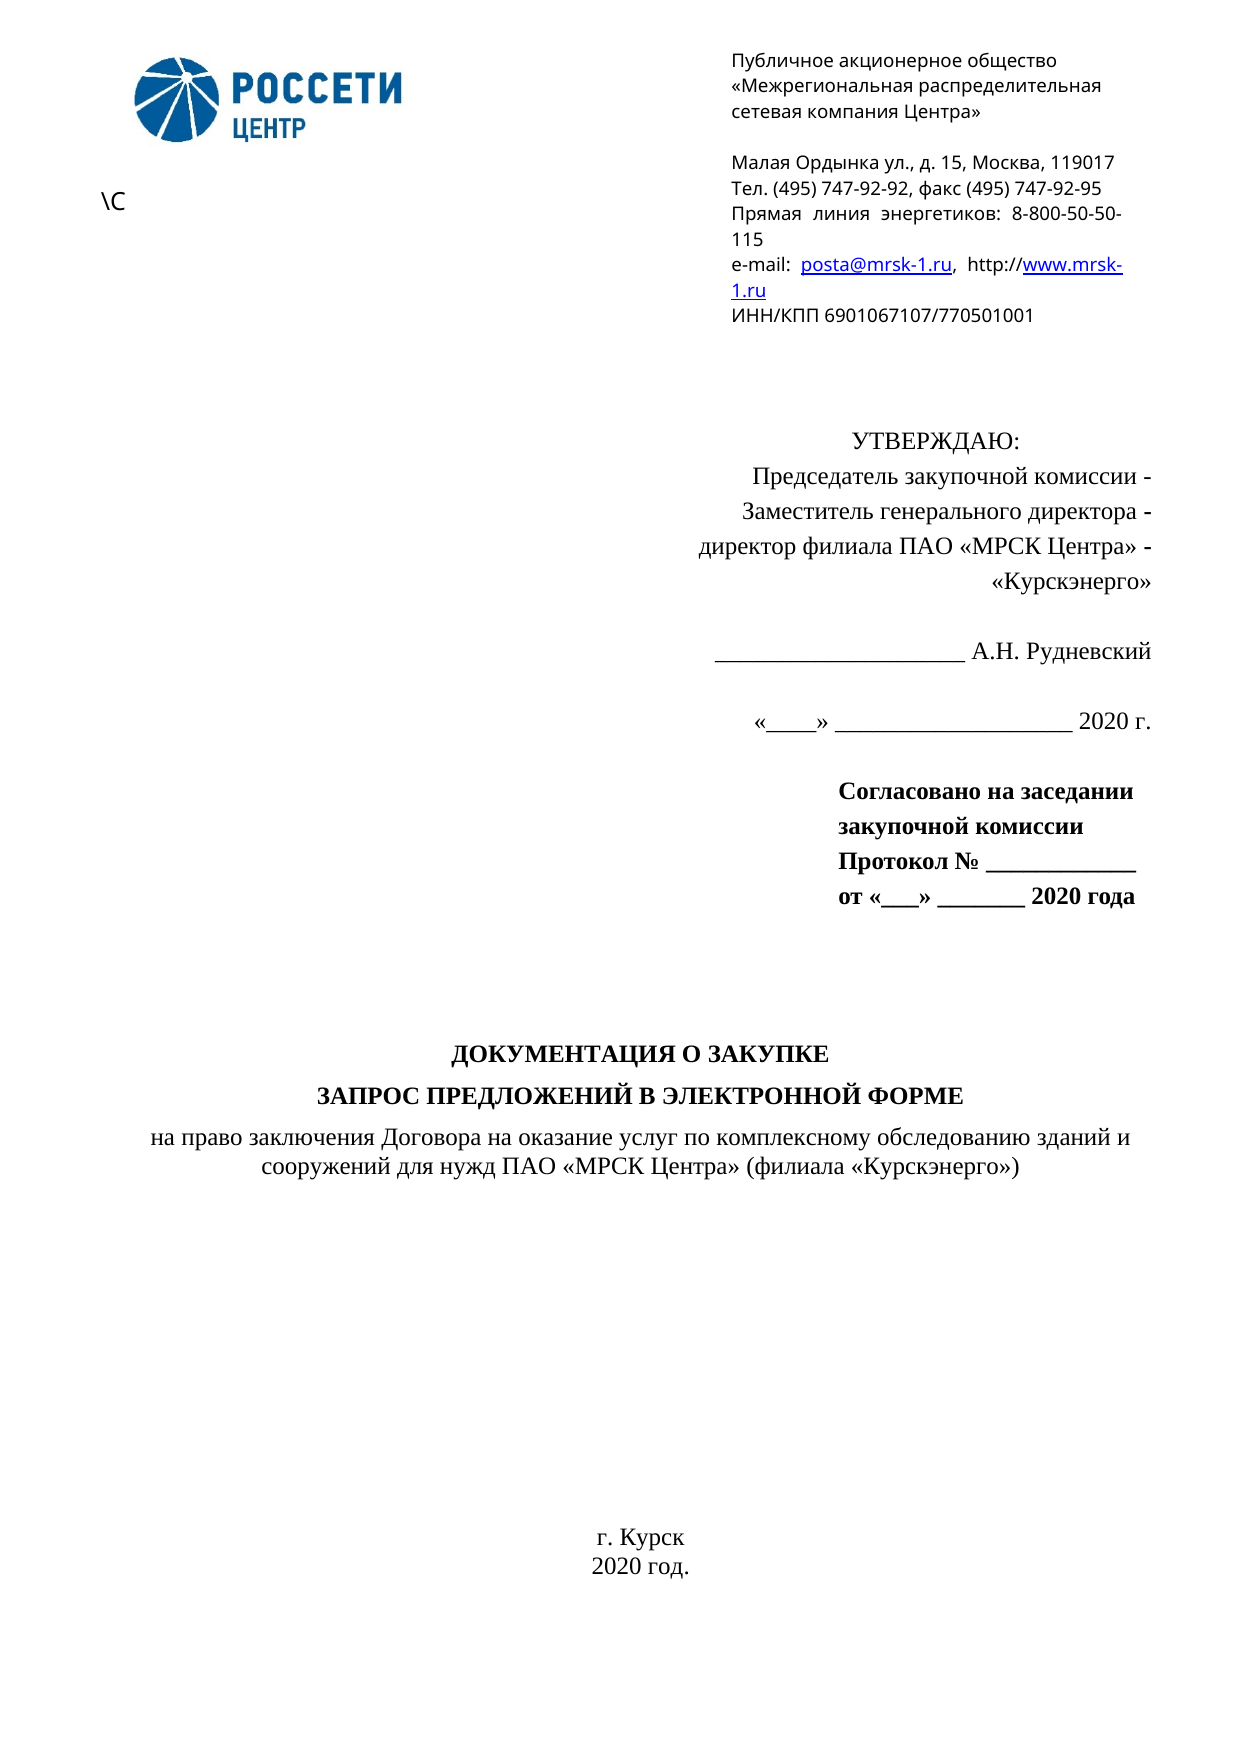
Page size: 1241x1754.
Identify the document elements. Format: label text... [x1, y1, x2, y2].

text «____» ___________________ 2020 г. [720, 706, 1151, 734]
text закупочной комиссии [838, 811, 1151, 839]
text УТВЕРЖДАЮ: [720, 426, 1151, 454]
table_header Публичное акционерное общество «Межрегиональная распределительная сетевая компания Центра» Малая Ордынка ул., д. 15, Москва, 119017 Тел. (495) 747-92-92, факс (495) 747-92-95 Прямая линия энергетиков: 8-800-50-50-115 e-mail: posta@mrsk-1.ru, http://www.mrsk-1.ru ИНН/КПП 6901067107/770501001 [720, 47, 1133, 334]
text от «___» _______ 2020 года [838, 881, 1151, 909]
text Согласовано на заседании [838, 776, 1151, 804]
table_header \С [129, 47, 720, 334]
text на право заключения Договора на оказание услуг по комплексному обследованию зданий и сооружений для нужд ПАО «МРСК Центра» (филиала «Курскэнерго») [129, 1122, 1151, 1179]
text директор филиала ПАО «МРСК Центра» - [129, 531, 1151, 559]
text ДОКУМЕНТАЦИЯ О ЗАКУПКЕ [129, 1039, 1151, 1068]
text Протокол № ____________ [838, 846, 1151, 874]
text ЗАПРОС ПРЕДЛОЖЕНИЙ В ЭЛЕКТРОННОЙ ФОРМЕ [129, 1081, 1151, 1109]
text г. Курск 2020 год. [129, 1522, 1151, 1579]
text Заместитель генерального директора - [129, 496, 1151, 524]
text Председатель закупочной комиссии - [129, 461, 1151, 489]
text «Курскэнерго» [129, 566, 1151, 594]
text ____________________ А.Н. Рудневский [129, 636, 1151, 664]
